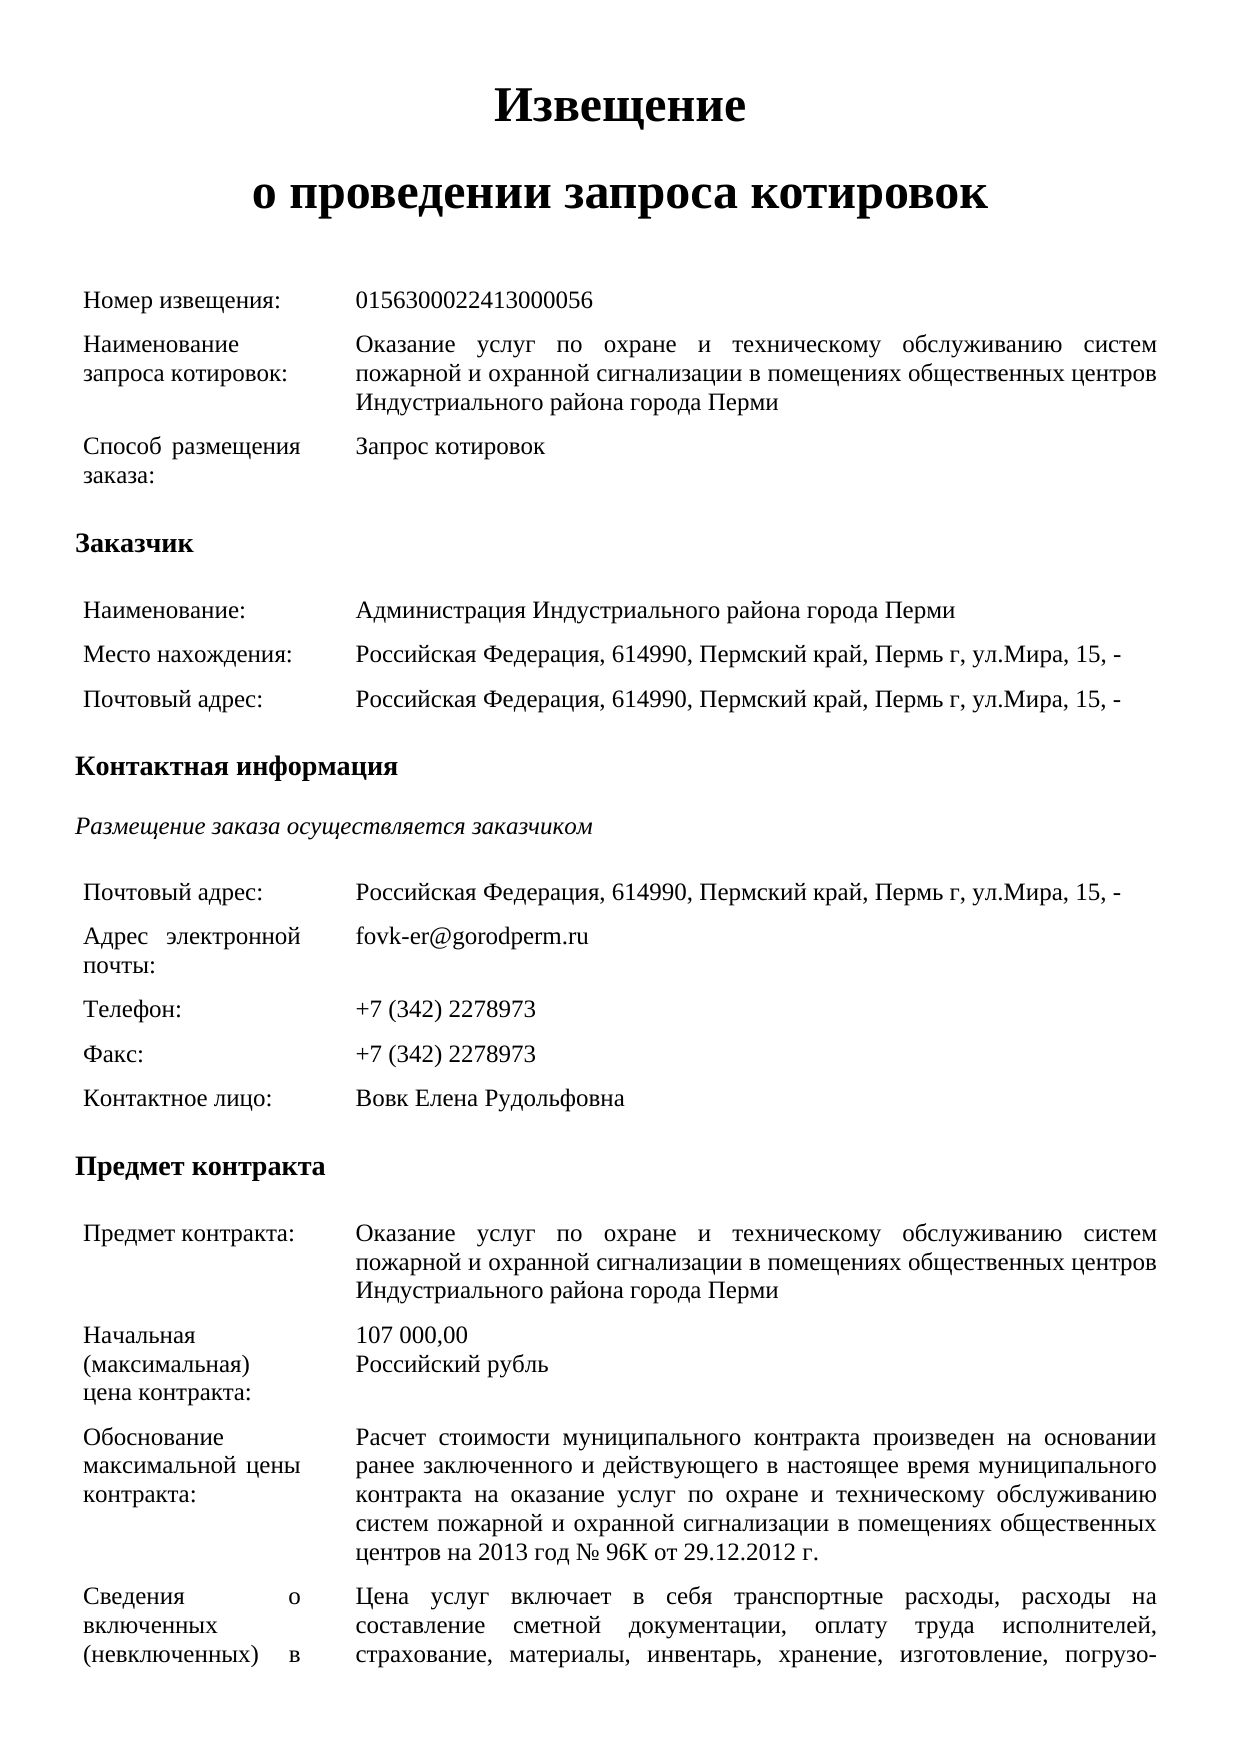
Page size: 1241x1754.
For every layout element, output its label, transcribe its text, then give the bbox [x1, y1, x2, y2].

table_cell Факс: [75, 1031, 347, 1075]
table_header Наименование: [75, 587, 347, 632]
table_cell 107 000,00 Российский рубль [348, 1312, 1165, 1414]
table_cell Начальная (максимальная) цена контракта: [75, 1312, 347, 1414]
table_cell Оказание услуг по охране и техническому обслуживанию систем пожарной и охранной сигнализации в помещениях общественных центров Индустриального района города Перми [348, 321, 1165, 423]
table_header Предмет контракта: [75, 1210, 347, 1312]
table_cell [348, 1574, 1165, 1675]
text Контактная информация [75, 749, 1165, 782]
table_cell Расчет стоимости муниципального контракта произведен на основании ранее заключенного и действующего в настоящее время муниципального контракта на оказание услуг по охране и техническому обслуживанию систем пожарной и охранной сигнализации в помещениях общественных центров на 2013 год № 96К от 29.12.2012 г. [348, 1414, 1165, 1573]
text Извещение [75, 75, 1165, 132]
table_cell fovk-er@gorodperm.ru [348, 913, 1165, 986]
table_cell +7 (342) 2278973 [348, 986, 1165, 1031]
table_cell Телефон: [75, 986, 347, 1031]
table_cell Российская Федерация, 614990, Пермский край, Пермь г, ул.Мира, 15, - [348, 676, 1165, 720]
table_cell +7 (342) 2278973 [348, 1031, 1165, 1075]
text Размещение заказа осуществляется заказчиком [75, 811, 1165, 840]
table_cell Место нахождения: [75, 632, 347, 676]
table_cell Запрос котировок [348, 423, 1165, 496]
table_header Номер извещения: [75, 277, 347, 321]
table_cell Способ размещения заказа: [75, 423, 347, 496]
table_header Почтовый адрес: [75, 869, 347, 913]
table_cell Почтовый адрес: [75, 676, 347, 720]
text Заказчик [75, 526, 1165, 558]
table_header Российская Федерация, 614990, Пермский край, Пермь г, ул.Мира, 15, - [348, 869, 1165, 913]
table_header Оказание услуг по охране и техническому обслуживанию систем пожарной и охранной сигнализации в помещениях общественных центров Индустриального района города Перми [348, 1210, 1165, 1312]
text Предмет контракта [75, 1149, 1165, 1181]
table_cell Российская Федерация, 614990, Пермский край, Пермь г, ул.Мира, 15, - [348, 632, 1165, 676]
table_cell Контактное лицо: [75, 1075, 347, 1119]
table_header 0156300022413000056 [348, 277, 1165, 321]
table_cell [75, 1574, 347, 1675]
table_header Администрация Индустриального района города Перми [348, 587, 1165, 632]
table_cell Наименование запроса котировок: [75, 321, 347, 423]
table_cell Адрес электронной почты: [75, 913, 347, 986]
text о проведении запроса котировок [75, 162, 1165, 219]
table_cell Обоснование максимальной цены контракта: [75, 1414, 347, 1573]
table_cell Вовк Елена Рудольфовна [348, 1075, 1165, 1119]
